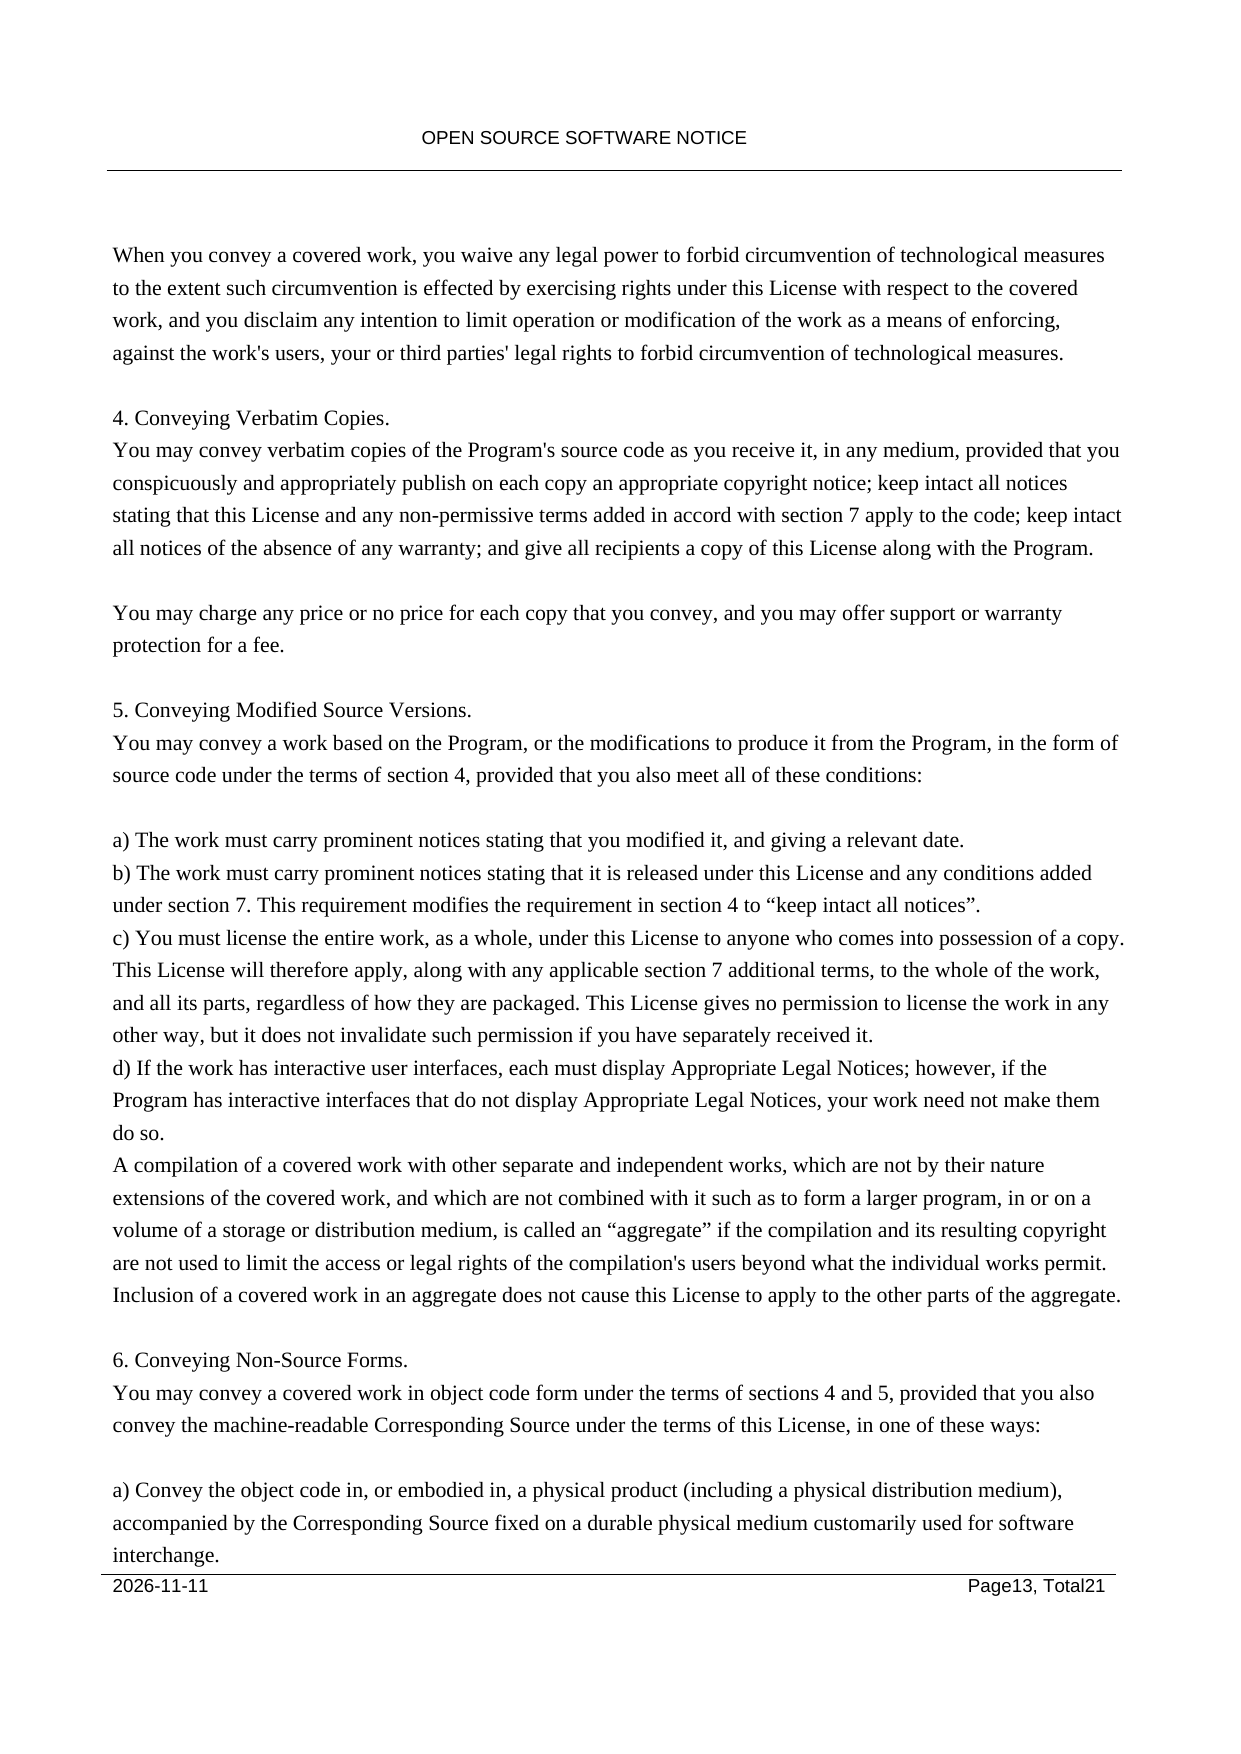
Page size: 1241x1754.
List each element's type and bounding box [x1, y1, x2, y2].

text [112, 206, 1128, 1571]
